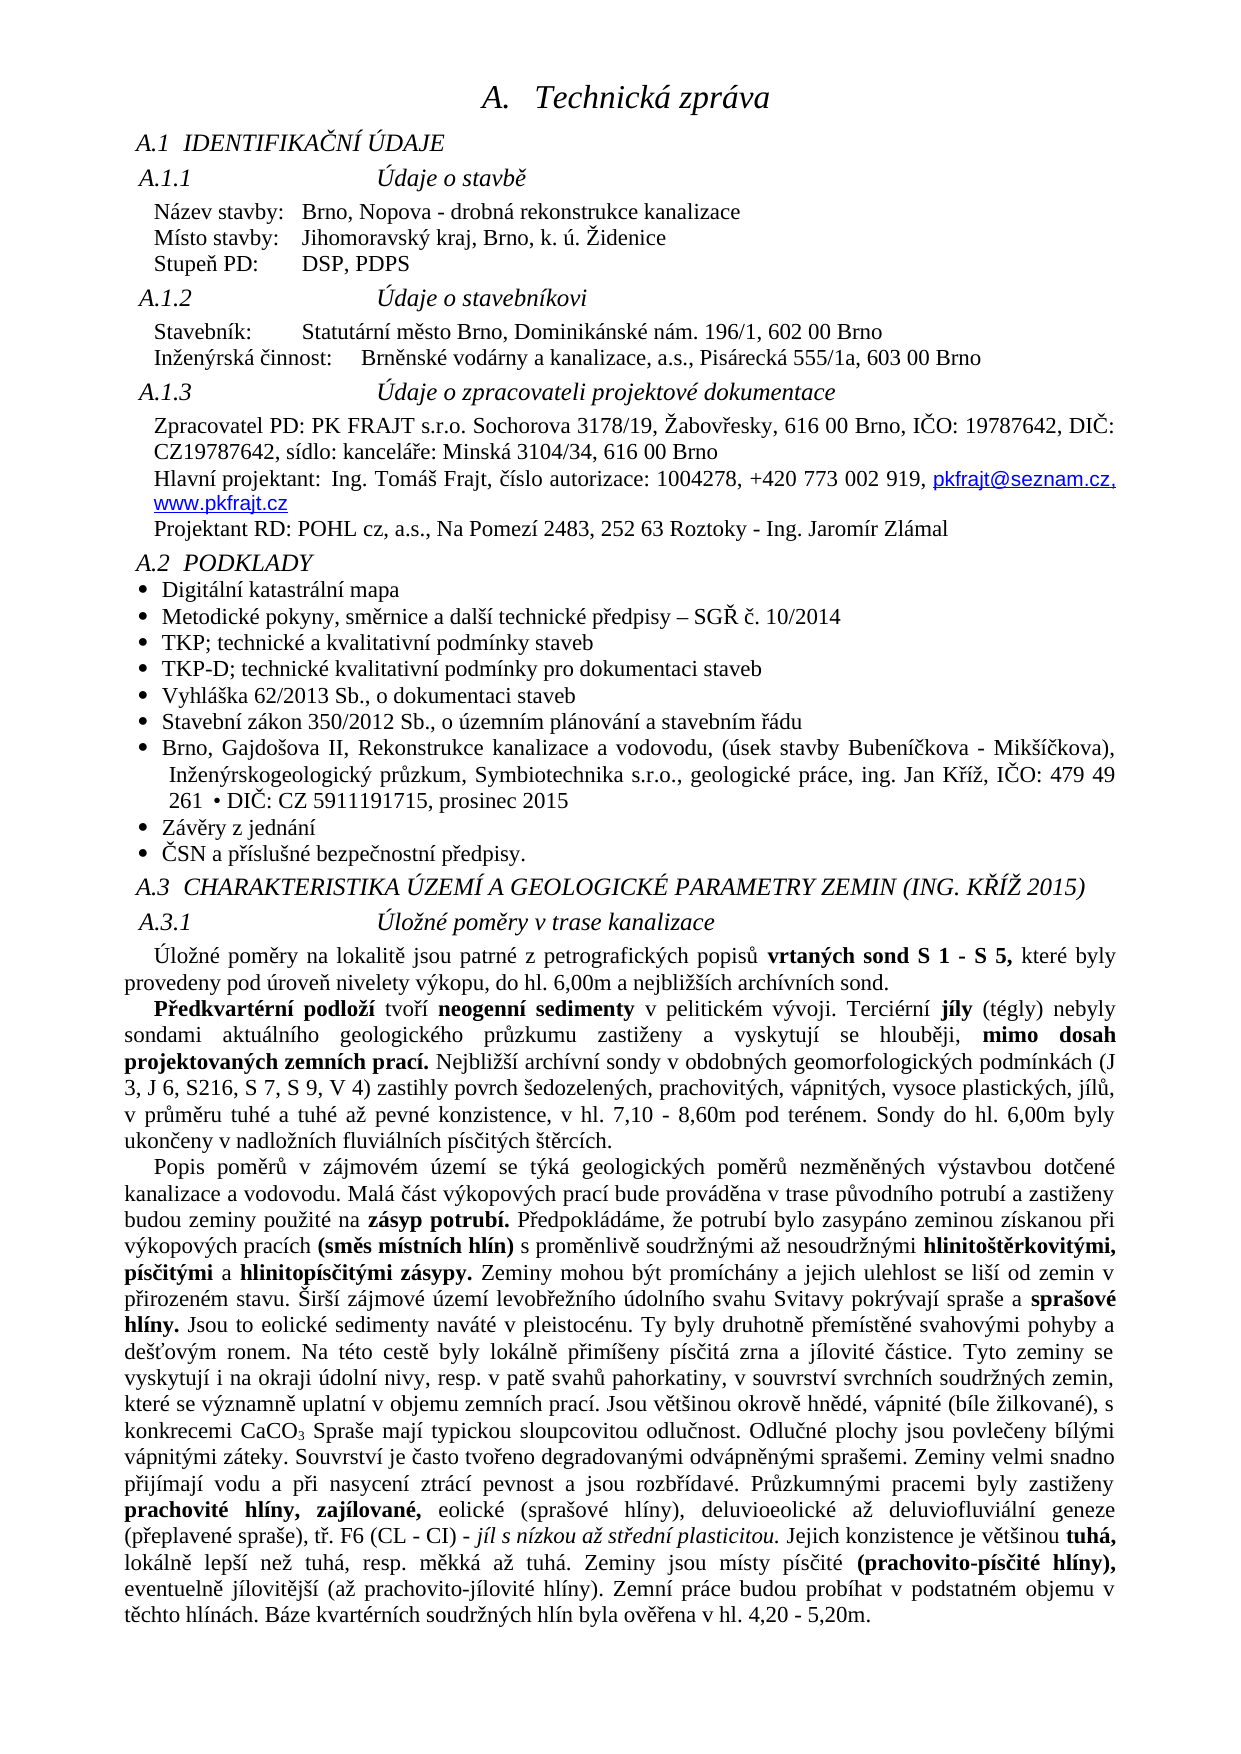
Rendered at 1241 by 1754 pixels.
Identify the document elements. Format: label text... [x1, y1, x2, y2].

list Brno, Gajdošova II, Rekonstrukce kanalizace a vodovodu, (úsek stavby Bubeníčkova - Mikšíčkova), Inženýrskogeologický průzkum, Symbiotechnika s.r.o., geologické práce, ing. Jan Kříž, IČO: 479 49 261 • DIČ: CZ 5911191715, prosinec 2015 [139, 734, 1116, 813]
text Technická zpráva [139, 77, 1116, 115]
text Úložné poměry na lokalitě jsou patrné z petrografických popisů vrtaných sond S 1 - S 5, které byly provedeny pod úroveň nivelety výkopu, do hl. 6,00m a nejbližších archívních sond. [124, 942, 1116, 995]
text Stavebník: Statutární město Brno, Dominikánské nám. 196/1, 602 00 Brno [154, 318, 1116, 344]
list Digitální katastrální mapa [139, 576, 1116, 603]
subtitle Charakteristika území a geologické parametry zemin (Ing. Kříž 2015) [136, 872, 1116, 901]
text Předkvartérní podloží tvoří neogenní sedimenty v pelitickém vývoji. Terciérní jíly (tégly) nebyly sondami aktuálního geologického průzkumu zastiženy a vyskytují se hlouběji, mimo dosah projektovaných zemních prací. Nejbližší archívní sondy v obdobných geomorfologických podmínkách (J 3, J 6, S216, S 7, S 9, V 4) zastihly povrch šedozelených, prachovitých, vápnitých, vysoce plastických, jílů, v průměru tuhé a tuhé až pevné konzistence, v hl. 7,10 - 8,60m pod terénem. Sondy do hl. 6,00m byly ukončeny v nadložních fluviálních písčitých štěrcích. [124, 995, 1116, 1153]
subtitle Identifikační údaje [136, 128, 1116, 156]
list Metodické pokyny, směrnice a další technické předpisy – SGŘ č. 10/2014 [139, 603, 1116, 629]
list ČSN a příslušné bezpečnostní předpisy. [139, 840, 1116, 866]
list Vyhláška 62/2013 Sb., o dokumentaci staveb [139, 682, 1116, 708]
subtitle Údaje o stavbě [139, 163, 1116, 191]
list Stavební zákon 350/2012 Sb., o územním plánování a stavebním řádu [139, 708, 1116, 734]
text Zpracovatel PD: PK FRAJT s.r.o. Sochorova 3178/19, Žabovřesky, 616 00 Brno, IČO: 19787642, DIČ: CZ19787642, sídlo: kanceláře: Minská 3104/34, 616 00 Brno [154, 412, 1116, 465]
text Název stavby: Brno, Nopova - drobná rekonstrukce kanalizace [154, 198, 1116, 224]
text Projektant RD: POHL cz, a.s., Na Pomezí 2483, 252 63 Roztoky - Ing. Jaromír Zlámal [124, 515, 1116, 541]
subtitle Úložné poměry v trase kanalizace [139, 907, 1116, 936]
text Hlavní projektant: Ing. Tomáš Frajt, číslo autorizace: 1004278, +420 773 002 919, pkfrajt@seznam.cz, www.pkfrajt.cz [154, 465, 1116, 515]
text Stupeň PD: DSP, PDPS [154, 250, 1116, 277]
text Inženýrská činnost: Brněnské vodárny a kanalizace, a.s., Pisárecká 555/1a, 603 00 Brno [154, 344, 1116, 371]
subtitle Údaje o zpracovateli projektové dokumentace [139, 377, 1116, 406]
list Závěry z jednání [139, 813, 1116, 840]
subtitle Údaje o stavebníkovi [139, 283, 1116, 312]
text Popis poměrů v zájmovém území se týká geologických poměrů nezměněných výstavbou dotčené kanalizace a vodovodu. Malá část výkopových prací bude prováděna v trase původního potrubí a zastiženy budou zeminy použité na zásyp potrubí. Předpokládáme, že potrubí bylo zasypáno zeminou získanou při výkopových pracích (směs místních hlín) s proměnlivě soudržnými až nesoudržnými hlinitoštěrkovitými, písčitými a hlinitopísčitými zásypy. Zeminy mohou být promíchány a jejich ulehlost se liší od zemin v přirozeném stavu. Širší zájmové území levobřežního údolního svahu Svitavy pokrývají spraše a sprašové hlíny. Jsou to eolické sedimenty naváté v pleistocénu. Ty byly druhotně přemístěné svahovými pohyby a dešťovým ronem. Na této cestě byly lokálně přimíšeny písčitá zrna a jílovité částice. Tyto zeminy se vyskytují i na okraji údolní nivy, resp. v patě svahů pahorkatiny, v souvrství svrchních soudržných zemin, které se významně uplatní v objemu zemních prací. Jsou většinou okrově hnědé, vápnité (bíle žilkované), s konkrecemi CaCO3 Spraše mají typickou sloupcovitou odlučnost. Odlučné plochy jsou povlečeny bílými vápnitými záteky. Souvrství je často tvořeno degradovanými odvápněnými sprašemi. Zeminy velmi snadno přijímají vodu a při nasycení ztrácí pevnost a jsou rozbřídavé. Průzkumnými pracemi byly zastiženy prachovité hlíny, zajílované, eolické (sprašové hlíny), deluvioeolické až deluviofluviální geneze (přeplavené spraše), tř. F6 (CL - CI) - jíl s nízkou až střední plasticitou. Jejich konzistence je většinou tuhá, lokálně lepší než tuhá, resp. měkká až tuhá. Zeminy jsou místy písčité (prachovito-písčité hlíny), eventuelně jílovitější (až prachovito-jílovité hlíny). Zemní práce budou probíhat v podstatném objemu v těchto hlínách. Báze kvartérních soudržných hlín byla ověřena v hl. 4,20 - 5,20m. [124, 1153, 1116, 1628]
text Místo stavby: Jihomoravský kraj, Brno, k. ú. Židenice [154, 224, 1116, 250]
subtitle Podklady [136, 548, 1116, 576]
list TKP-D; technické kvalitativní podmínky pro dokumentaci staveb [139, 655, 1116, 682]
list TKP; technické a kvalitativní podmínky staveb [139, 629, 1116, 655]
